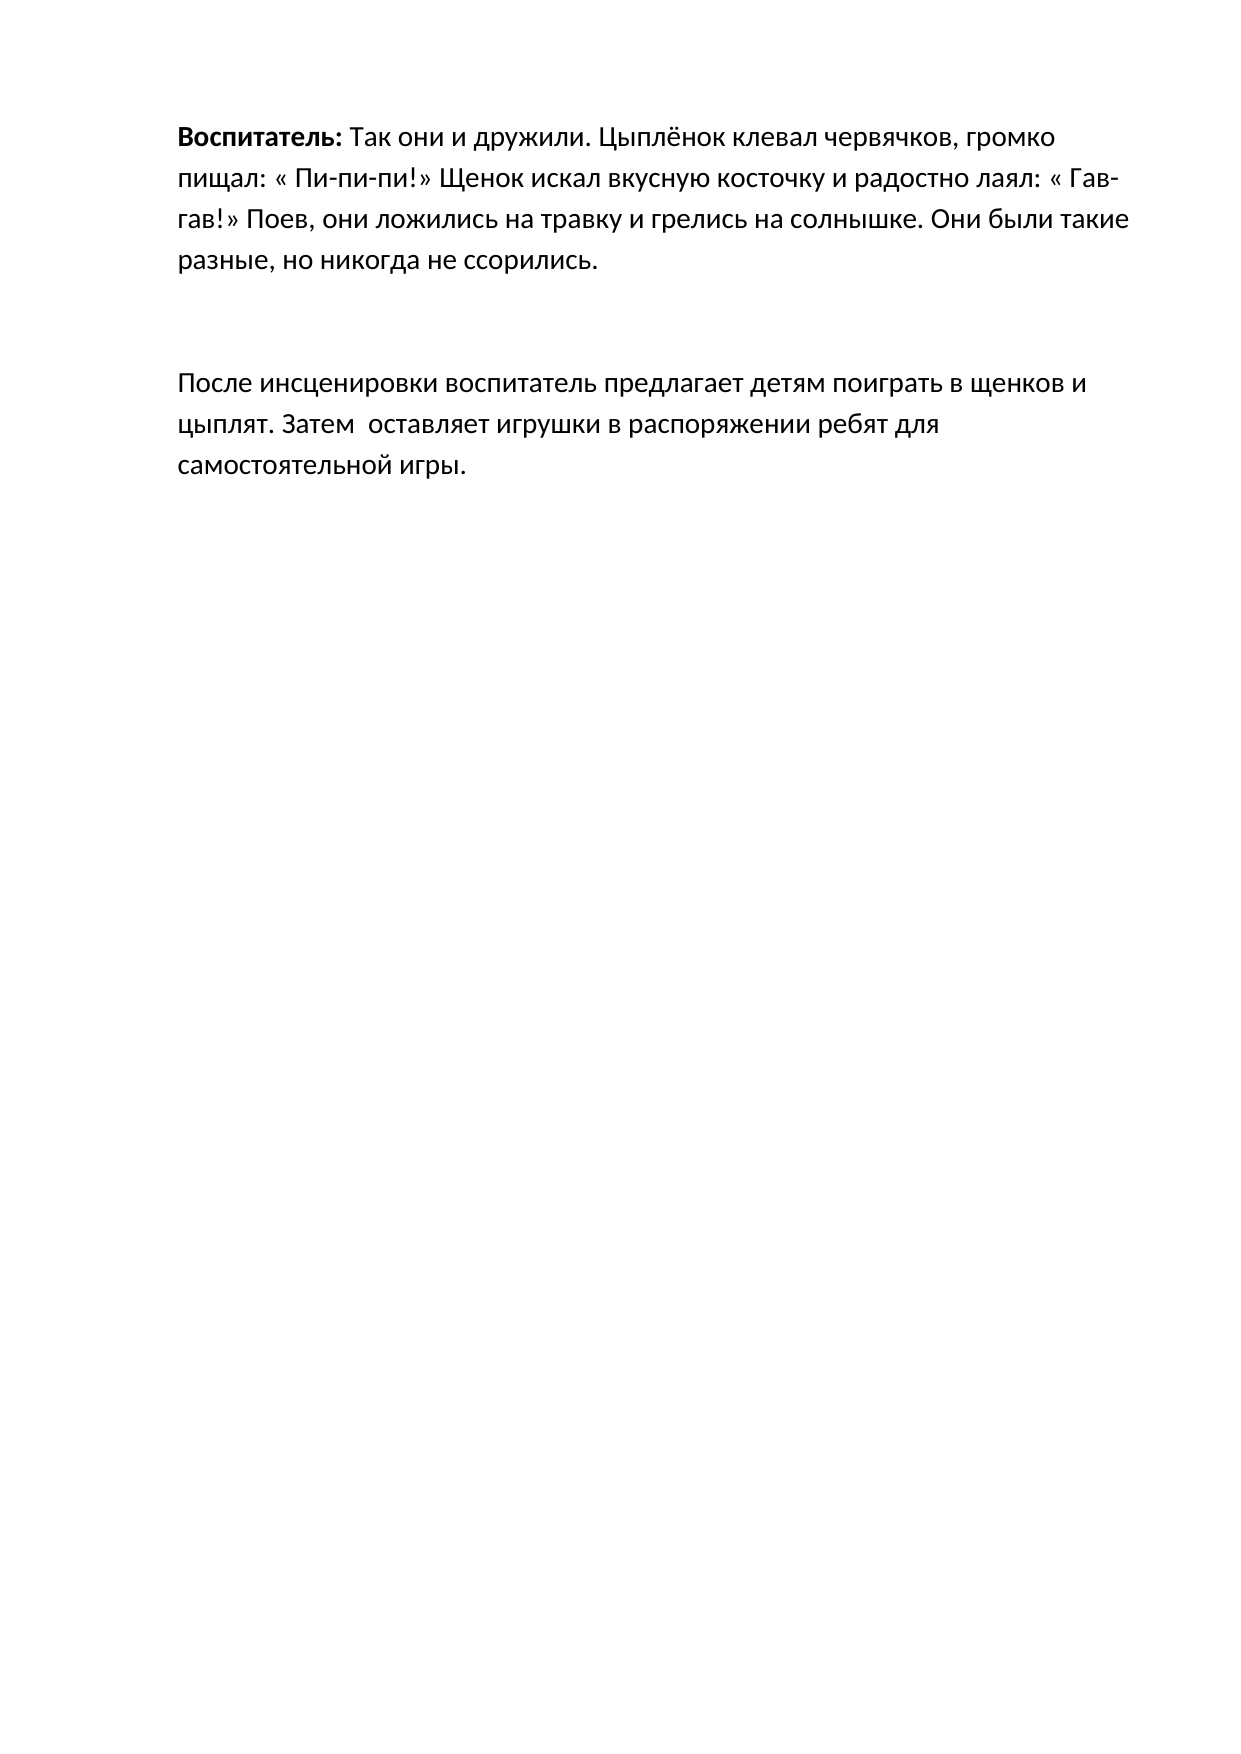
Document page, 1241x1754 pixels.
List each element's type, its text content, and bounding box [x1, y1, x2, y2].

text После инсценировки воспитатель предлагает детям поиграть в щенков и цыплят. Затем оставляет игрушки в распоряжении ребят для самостоятельной игры. [177, 364, 1152, 482]
text Воспитатель: Так они и дружили. Цыплёнок клевал червячков, громко пищал: « Пи-пи-пи!» Щенок искал вкусную косточку и радостно лаял: « Гав-гав!» Поев, они ложились на травку и грелись на солнышке. Они были такие разные, но никогда не ссорились. [177, 118, 1152, 277]
